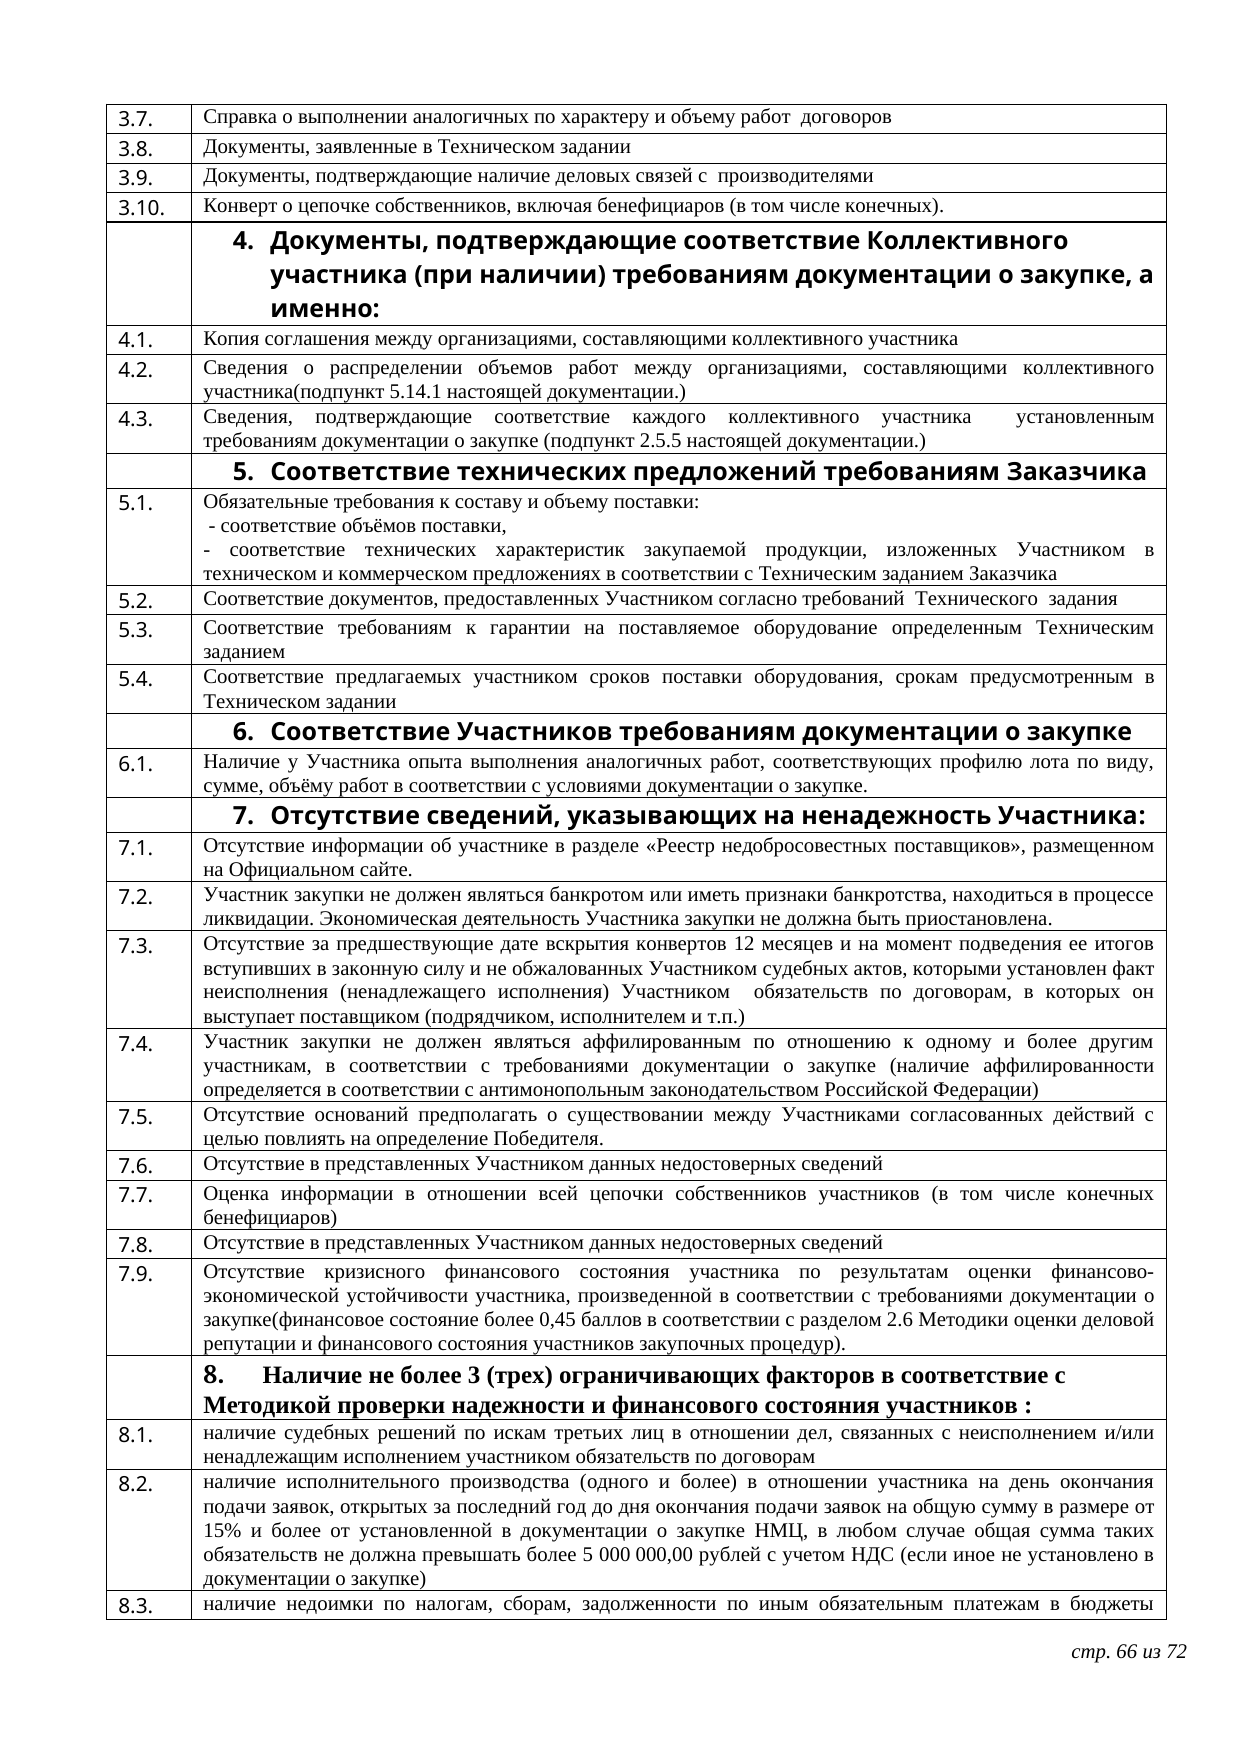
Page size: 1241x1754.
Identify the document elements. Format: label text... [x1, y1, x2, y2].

table_cell [107, 1470, 191, 1590]
table_cell [107, 665, 191, 713]
table_cell [107, 454, 191, 487]
table_cell Соответствие документов, предоставленных Участником согласно требований Технического задания [192, 586, 1166, 614]
table_cell [107, 326, 191, 354]
table_cell [107, 1230, 191, 1258]
table_cell Наличие не более 3 (трех) ограничивающих факторов в соответствие с Методикой проверки надежности и финансового состояния участников : [192, 1356, 1166, 1419]
table_cell [107, 1356, 191, 1419]
table_cell Обязательные требования к составу и объему поставки: - соответствие объёмов поставки, - соответствие технических характеристик закупаемой продукции, изложенных Участником в техническом и коммерческом предложениях в соответствии с Техническим заданием Заказчика [192, 489, 1166, 585]
table_cell [107, 134, 191, 162]
table_cell Отсутствие сведений, указывающих на ненадежность Участника: [192, 798, 1166, 832]
table_cell Отсутствие информации об участнике в разделе «Реестр недобросовестных поставщиков», размещенном на Официальном сайте. [192, 833, 1166, 881]
table_cell Справка о выполнении аналогичных по характеру и объему работ договоров [192, 105, 1166, 133]
table_cell Отсутствие кризисного финансового состояния участника по результатам оценки финансово-экономической устойчивости участника, произведенной в соответствии с требованиями документации о закупке(финансовое состояние более 0,45 баллов в соответствии с разделом 2.6 Методики оценки деловой репутации и финансового состояния участников закупочных процедур). [192, 1259, 1166, 1355]
table_cell Сведения, подтверждающие соответствие каждого коллективного участника установленным требованиям документации о закупке (подпункт 2.5.5 настоящей документации.) [192, 404, 1166, 452]
table_cell [107, 749, 191, 797]
table_cell Участник закупки не должен являться банкротом или иметь признаки банкротства, находиться в процессе ликвидации. Экономическая деятельность Участника закупки не должна быть приостановлена. [192, 882, 1166, 930]
table_cell [107, 489, 191, 585]
table_cell Оценка информации в отношении всей цепочки собственников участников (в том числе конечных бенефициаров) [192, 1181, 1166, 1229]
table_cell Отсутствие в представленных Участником данных недостоверных сведений [192, 1230, 1166, 1258]
table_cell [107, 223, 191, 324]
table_cell Документы, подтверждающие соответствие Коллективного участника (при наличии) требованиям документации о закупке, а именно: [192, 223, 1166, 324]
table_cell [107, 355, 191, 403]
table_cell Соответствие Участников требованиям документации о закупке [192, 714, 1166, 748]
table_cell [107, 164, 191, 192]
table_cell [107, 931, 191, 1028]
table_cell [107, 193, 191, 221]
table_cell [107, 404, 191, 452]
table_cell [107, 1259, 191, 1355]
table_cell Отсутствие оснований предполагать о существовании между Участниками согласованных действий с целью повлиять на определение Победителя. [192, 1102, 1166, 1150]
table_cell Конверт о цепочке собственников, включая бенефициаров (в том числе конечных). [192, 193, 1166, 221]
table_cell [107, 833, 191, 881]
table_cell Сведения о распределении объемов работ между организациями, составляющими коллективного участника(подпункт 5.14.1 настоящей документации.) [192, 355, 1166, 403]
table_cell [107, 1151, 191, 1179]
table_cell наличие судебных решений по искам третьих лиц в отношении дел, связанных с неисполнением и/или ненадлежащим исполнением участником обязательств по договорам [192, 1420, 1166, 1468]
table_cell [107, 105, 191, 133]
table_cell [192, 1591, 1166, 1619]
table_cell Документы, заявленные в Техническом задании [192, 134, 1166, 162]
table_cell [107, 1181, 191, 1229]
table_cell наличие исполнительного производства (одного и более) в отношении участника на день окончания подачи заявок, открытых за последний год до дня окончания подачи заявок на общую сумму в размере от 15% и более от установленной в документации о закупке НМЦ, в любом случае общая сумма таких обязательств не должна превышать более 5 000 000,00 рублей с учетом НДС (если иное не установлено в документации о закупке) [192, 1470, 1166, 1590]
table_cell [107, 798, 191, 832]
table_cell Наличие у Участника опыта выполнения аналогичных работ, соответствующих профилю лота по виду, сумме, объёму работ в соответствии с условиями документации о закупке. [192, 749, 1166, 797]
table_cell [107, 1029, 191, 1101]
table_cell Соответствие предлагаемых участником сроков поставки оборудования, срокам предусмотренным в Техническом задании [192, 665, 1166, 713]
table_cell Копия соглашения между организациями, составляющими коллективного участника [192, 326, 1166, 354]
table_cell [107, 1420, 191, 1468]
table_cell [107, 882, 191, 930]
table_cell [107, 586, 191, 614]
table_cell [107, 615, 191, 663]
table_cell [107, 1102, 191, 1150]
table_cell Отсутствие в представленных Участником данных недостоверных сведений [192, 1151, 1166, 1179]
table_cell Соответствие технических предложений требованиям Заказчика [192, 454, 1166, 487]
table_cell [107, 1591, 191, 1619]
table_cell [107, 714, 191, 748]
table_cell Участник закупки не должен являться аффилированным по отношению к одному и более другим участникам, в соответствии с требованиями документации о закупке (наличие аффилированности определяется в соответствии с антимонопольным законодательством Российской Федерации) [192, 1029, 1166, 1101]
table_cell Соответствие требованиям к гарантии на поставляемое оборудование определенным Техническим заданием [192, 615, 1166, 663]
table_cell Документы, подтверждающие наличие деловых связей с производителями [192, 164, 1166, 192]
table_cell Отсутствие за предшествующие дате вскрытия конвертов 12 месяцев и на момент подведения ее итогов вступивших в законную силу и не обжалованных Участником судебных актов, которыми установлен факт неисполнения (ненадлежащего исполнения) Участником обязательств по договорам, в которых он выступает поставщиком (подрядчиком, исполнителем и т.п.) [192, 931, 1166, 1028]
